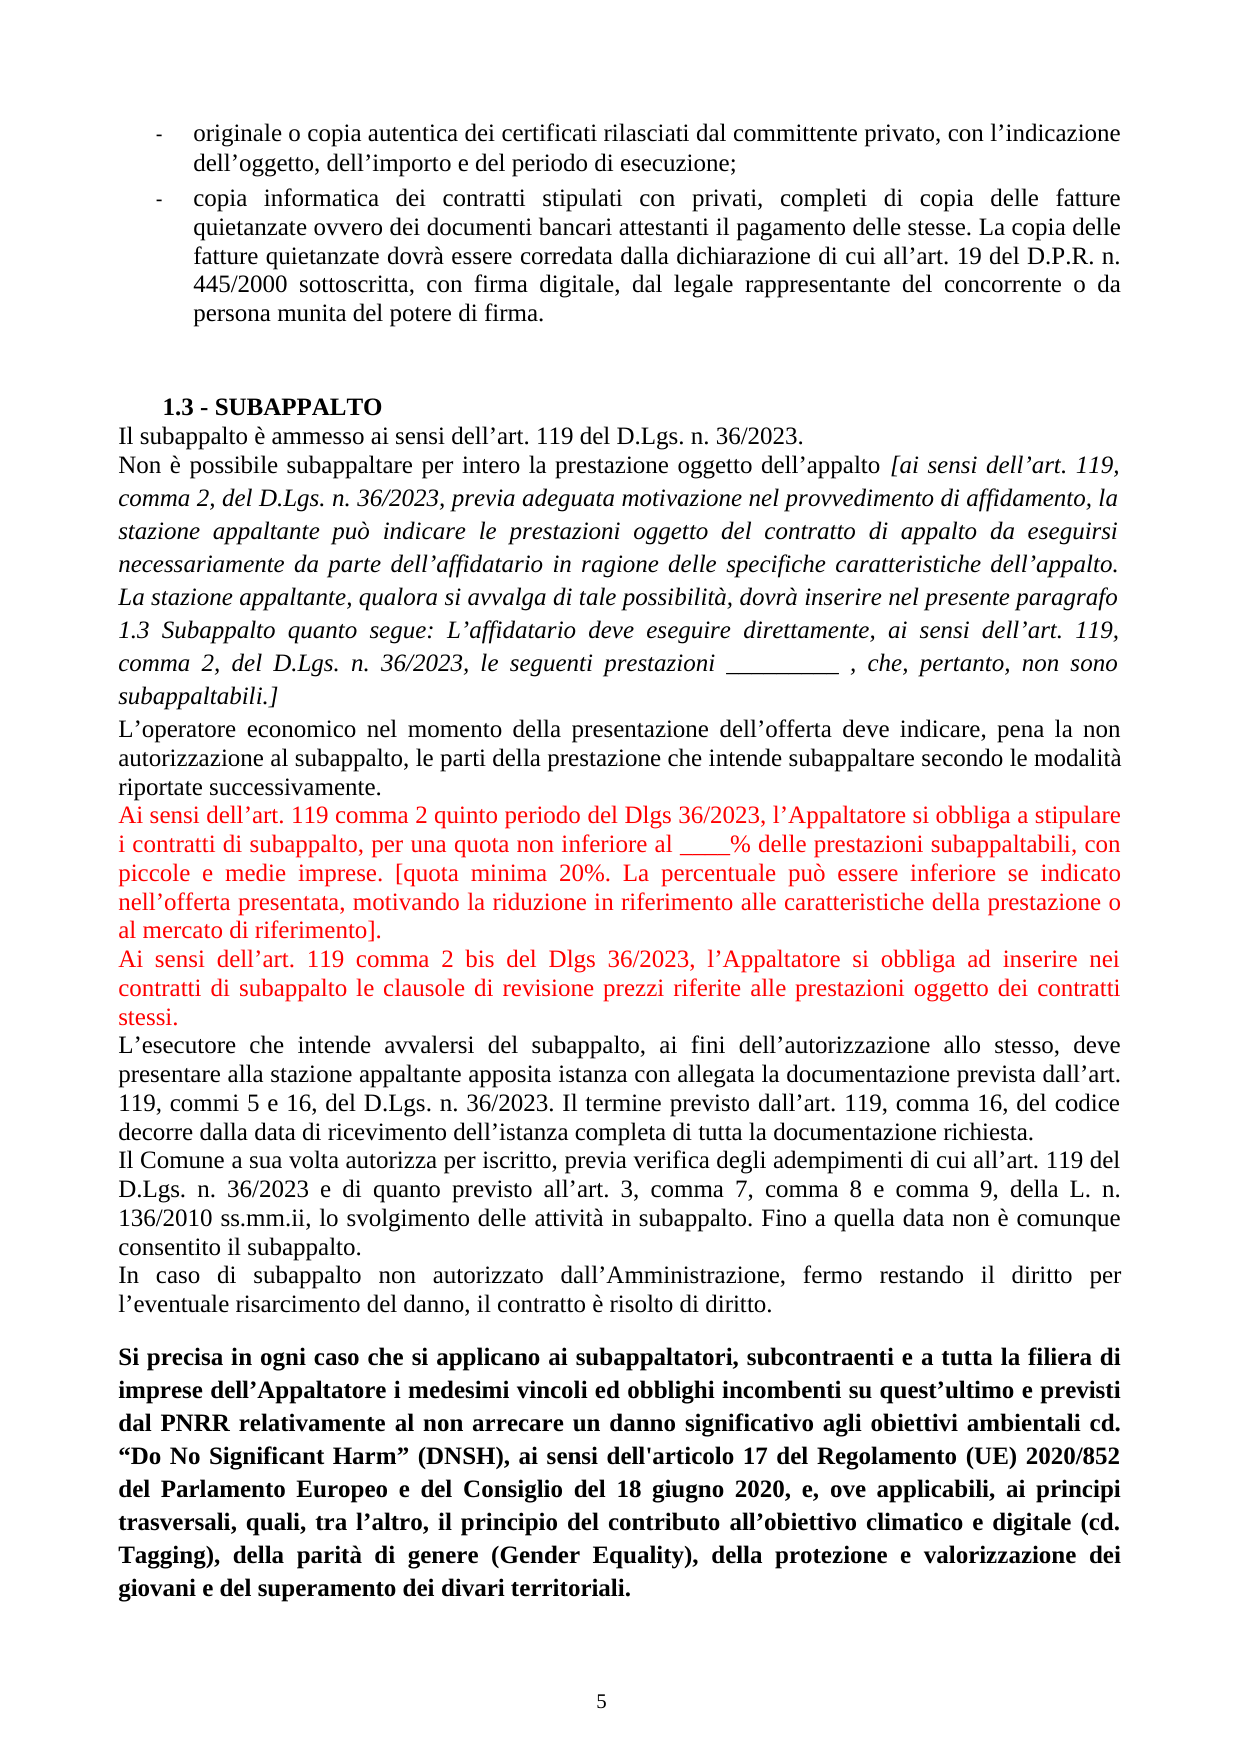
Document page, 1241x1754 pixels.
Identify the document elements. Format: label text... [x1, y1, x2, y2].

text L’esecutore che intende avvalersi del subappalto, ai fini dell’autorizzazione allo stesso, deve presentare alla stazione appaltante apposita istanza con allegata la documentazione prevista dall’art. 119, commi 5 e 16, del D.Lgs. n. 36/2023. Il termine previsto dall’art. 119, comma 16, del codice decorre dalla data di ricevimento dell’istanza completa di tutta la documentazione richiesta. [118, 1030, 1122, 1145]
subtitle 1.3 - SUBAPPALTO [162, 392, 1048, 421]
text Si precisa in ogni caso che si applicano ai subappaltatori, subcontraenti e a tutta la filiera di imprese dell’Appaltatore i medesimi vincoli ed obblighi incombenti su quest’ultimo e previsti dal PNRR relativamente al non arrecare un danno significativo agli obiettivi ambientali cd. “Do No Significant Harm” (DNSH), ai sensi dell'articolo 17 del Regolamento (UE) 2020/852 del Parlamento Europeo e del Consiglio del 18 giugno 2020, e, ove applicabili, ai principi trasversali, quali, tra l’altro, il principio del contributo all’obiettivo climatico e digitale (cd. Tagging), della parità di genere (Gender Equality), della protezione e valorizzazione dei giovani e del superamento dei divari territoriali. [118, 1342, 1122, 1602]
text L’operatore economico nel momento della presentazione dell’offerta deve indicare, pena la non autorizzazione al subappalto, le parti della prestazione che intende subappaltare secondo le modalità riportate successivamente. [118, 714, 1122, 800]
text Ai sensi dell’art. 119 comma 2 bis del Dlgs 36/2023, l’Appaltatore si obbliga ad inserire nei contratti di subappalto le clausole di revisione prezzi riferite alle prestazioni oggetto dei contratti stessi. [118, 944, 1122, 1030]
list originale o copia autentica dei certificati rilasciati dal committente privato, con l’indicazione dell’oggetto, dell’importo e del periodo di esecuzione; [156, 118, 1122, 176]
text Ai sensi dell’art. 119 comma 2 quinto periodo del Dlgs 36/2023, l’Appaltatore si obbliga a stipulare i contratti di subappalto, per una quota non inferiore al ____% delle prestazioni subappaltabili, con piccole e medie imprese. [quota minima 20%. La percentuale può essere inferiore se indicato nell’offerta presentata, motivando la riduzione in riferimento alle caratteristiche della prestazione o al mercato di riferimento]. [118, 800, 1122, 944]
text Il subappalto è ammesso ai sensi dell’art. 119 del D.Lgs. n. 36/2023. [118, 421, 1122, 450]
text In caso di subappalto non autorizzato dall’Amministrazione, fermo restando il diritto per l’eventuale risarcimento del danno, il contratto è risolto di diritto. [118, 1260, 1122, 1318]
text Il Comune a sua volta autorizza per iscritto, previa verifica degli adempimenti di cui all’art. 119 del D.Lgs. n. 36/2023 e di quanto previsto all’art. 3, comma 7, comma 8 e comma 9, della L. n. 136/2010 ss.mm.ii, lo svolgimento delle attività in subappalto. Fino a quella data non è comunque consentito il subappalto. [118, 1145, 1122, 1260]
text Non è possibile subappaltare per intero la prestazione oggetto dell’appalto [ai sensi dell’art. 119, comma 2, del D.Lgs. n. 36/2023, previa adeguata motivazione nel provvedimento di affidamento, la stazione appaltante può indicare le prestazioni oggetto del contratto di appalto da eseguirsi necessariamente da parte dell’affidatario in ragione delle specifiche caratteristiche dell’appalto. La stazione appaltante, qualora si avvalga di tale possibilità, dovrà inserire nel presente paragrafo 1.3 Subappalto quanto segue: L’affidatario deve eseguire direttamente, ai sensi dell’art. 119, comma 2, del D.Lgs. n. 36/2023, le seguenti prestazioni _________ , che, pertanto, non sono subappaltabili.] [118, 450, 1122, 710]
list copia informatica dei contratti stipulati con privati, completi di copia delle fatture quietanzate ovvero dei documenti bancari attestanti il pagamento delle stesse. La copia delle fatture quietanzate dovrà essere corredata dalla dichiarazione di cui all’art. 19 del D.P.R. n. 445/2000 sottoscritta, con firma digitale, dal legale rappresentante del concorrente o da persona munita del potere di firma. [156, 183, 1122, 327]
